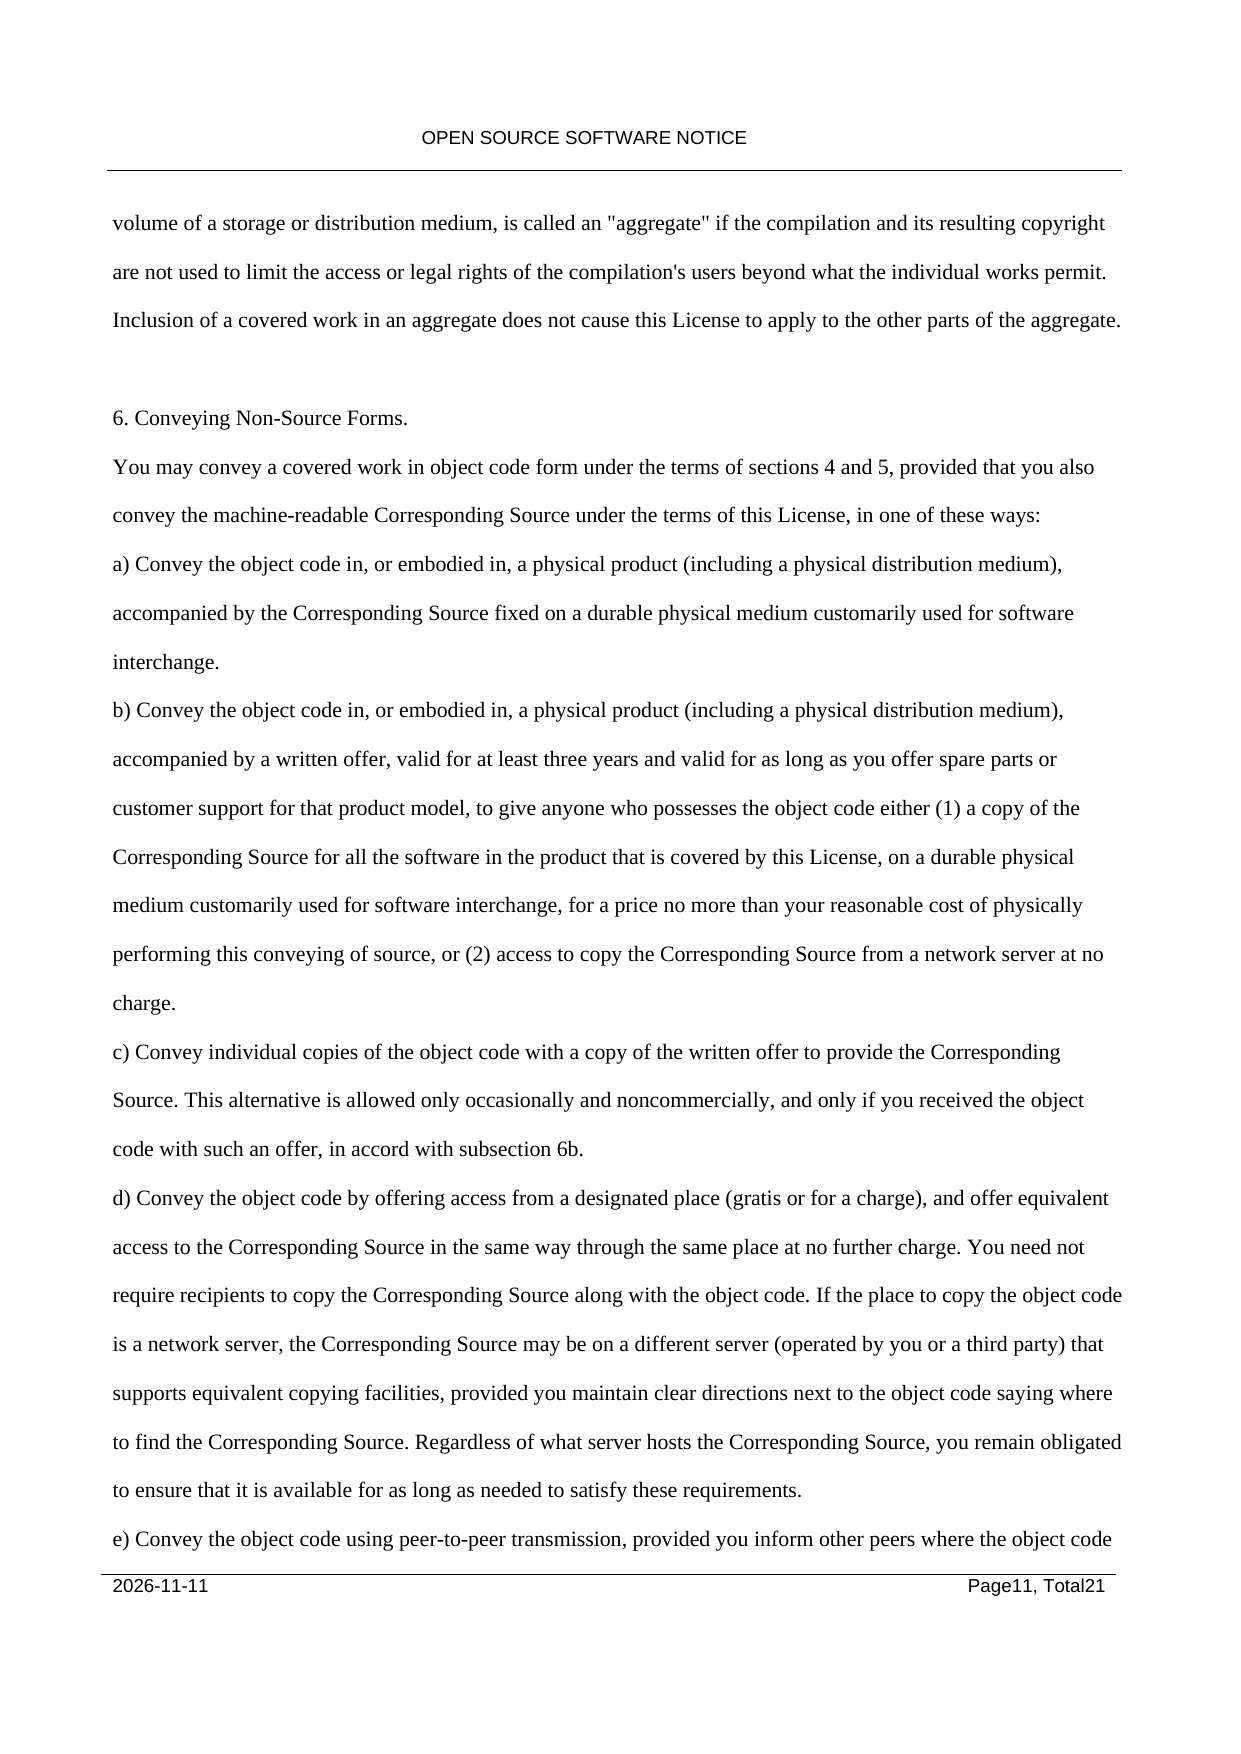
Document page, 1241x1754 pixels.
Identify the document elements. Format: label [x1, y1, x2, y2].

text [112, 206, 1128, 1555]
